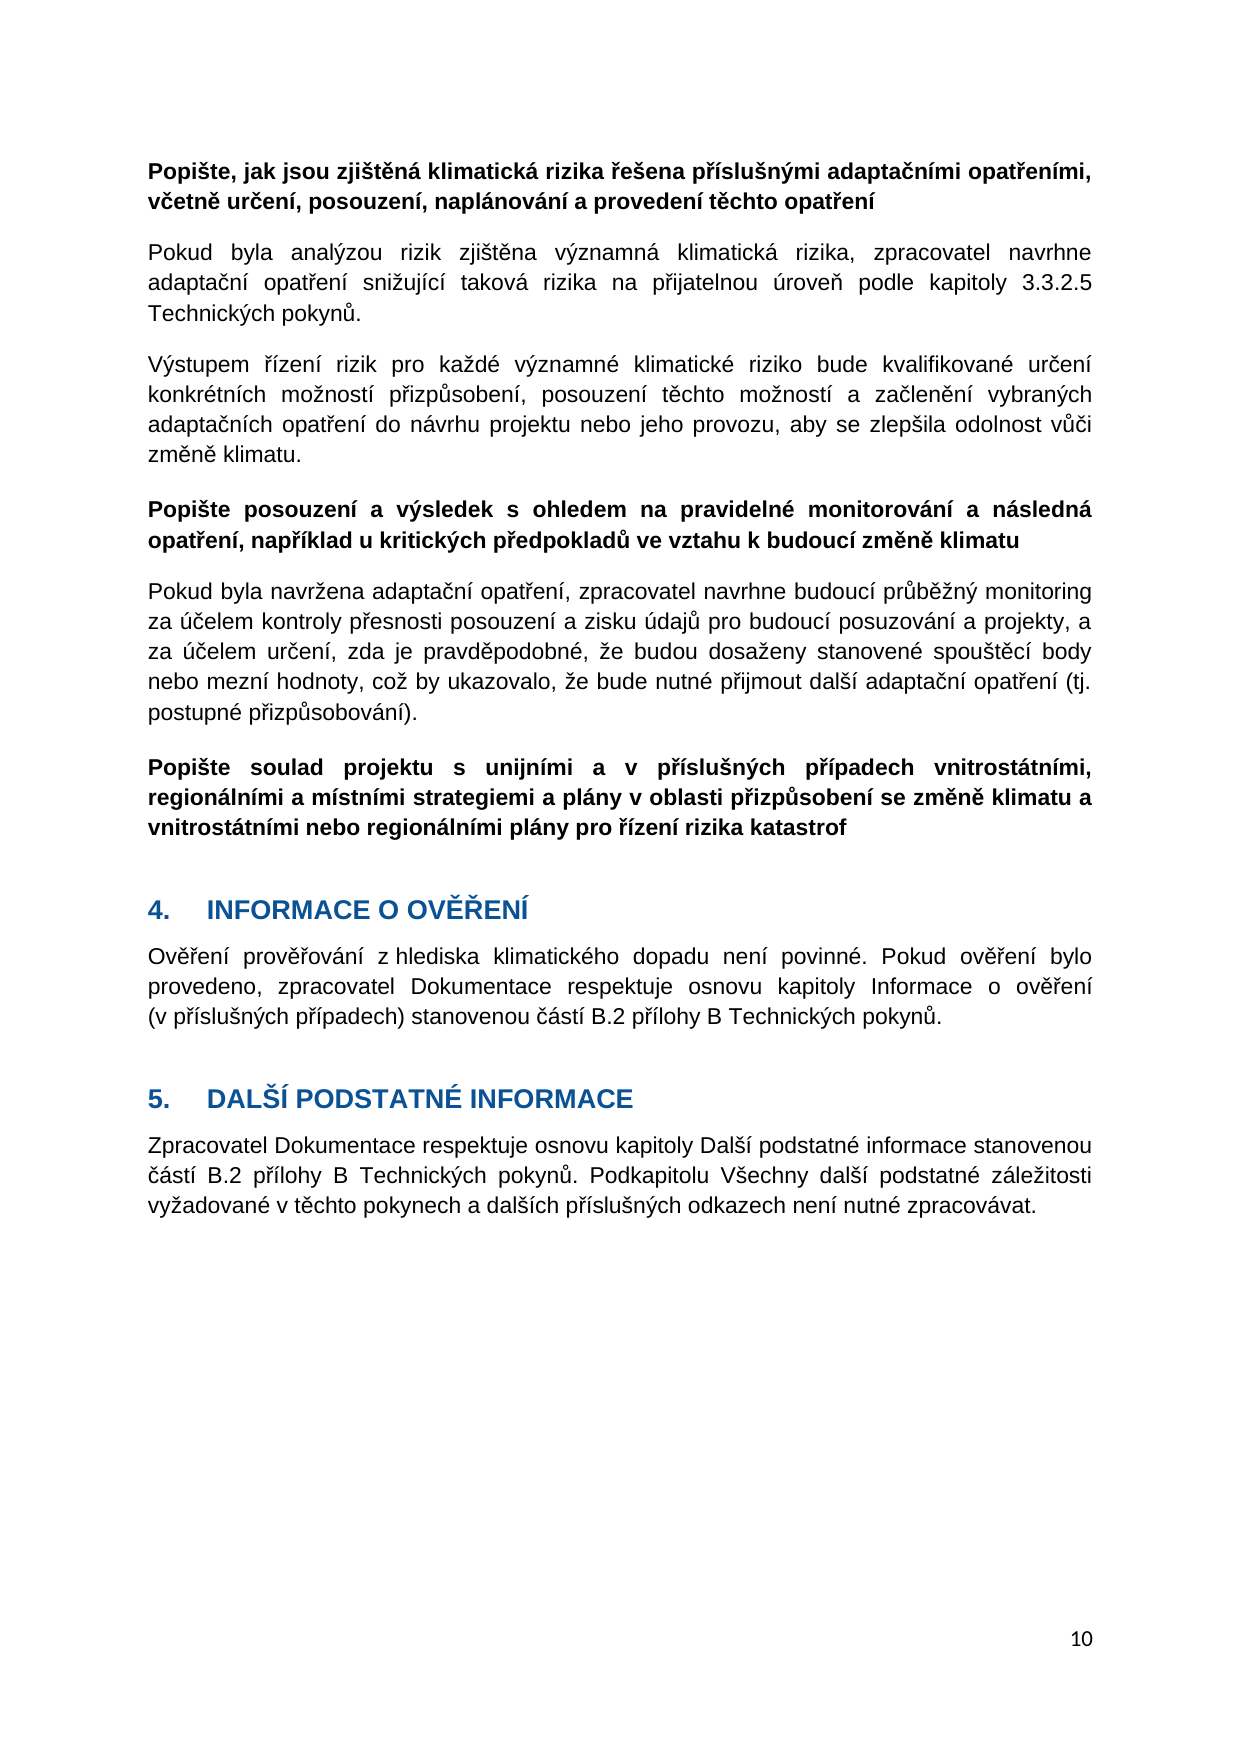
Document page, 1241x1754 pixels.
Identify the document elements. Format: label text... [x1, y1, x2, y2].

text Zpracovatel Dokumentace respektuje osnovu kapitoly Další podstatné informace stanovenou částí B.2 přílohy B Technických pokynů. Podkapitolu Všechny další podstatné záležitosti vyžadované v těchto pokynech a dalších příslušných odkazech není nutné zpracovávat. [148, 1132, 1093, 1218]
text Pokud byla navržena adaptační opatření, zpracovatel navrhne budoucí průběžný monitoring za účelem kontroly přesnosti posouzení a zisku údajů pro budoucí posuzování a projekty, a za účelem určení, zda je pravděpodobné, že budou dosaženy stanovené spouštěcí body nebo mezní hodnoty, což by ukazovalo, že bude nutné přijmout další adaptační opatření (tj. postupné přizpůsobování). [148, 578, 1093, 725]
subtitle Další podstatné informace [148, 1083, 1093, 1114]
text Popište, jak jsou zjištěná klimatická rizika řešena příslušnými adaptačními opatřeními, včetně určení, posouzení, naplánování a provedení těchto opatření [148, 158, 1093, 214]
text Ověření prověřování z hlediska klimatického dopadu není povinné. Pokud ověření bylo provedeno, zpracovatel Dokumentace respektuje osnovu kapitoly Informace o ověření (v příslušných případech) stanovenou částí B.2 přílohy B Technických pokynů. [148, 943, 1093, 1029]
text Výstupem řízení rizik pro každé významné klimatické riziko bude kvalifikované určení konkrétních možností přizpůsobení, posouzení těchto možností a začlenění vybraných adaptačních opatření do návrhu projektu nebo jeho provozu, aby se zlepšila odolnost vůči změně klimatu. [148, 351, 1093, 467]
subtitle Informace o ověření [148, 894, 1093, 926]
text Popište soulad projektu s unijními a v příslušných případech vnitrostátními, regionálními a místními strategiemi a plány v oblasti přizpůsobení se změně klimatu a vnitrostátními nebo regionálními plány pro řízení rizika katastrof [148, 754, 1093, 840]
text Popište posouzení a výsledek s ohledem na pravidelné monitorování a následná opatření, například u kritických předpokladů ve vztahu k budoucí změně klimatu [148, 496, 1093, 553]
text Pokud byla analýzou rizik zjištěna významná klimatická rizika, zpracovatel navrhne adaptační opatření snižující taková rizika na přijatelnou úroveň podle kapitoly 3.3.2.5 Technických pokynů. [148, 239, 1093, 326]
